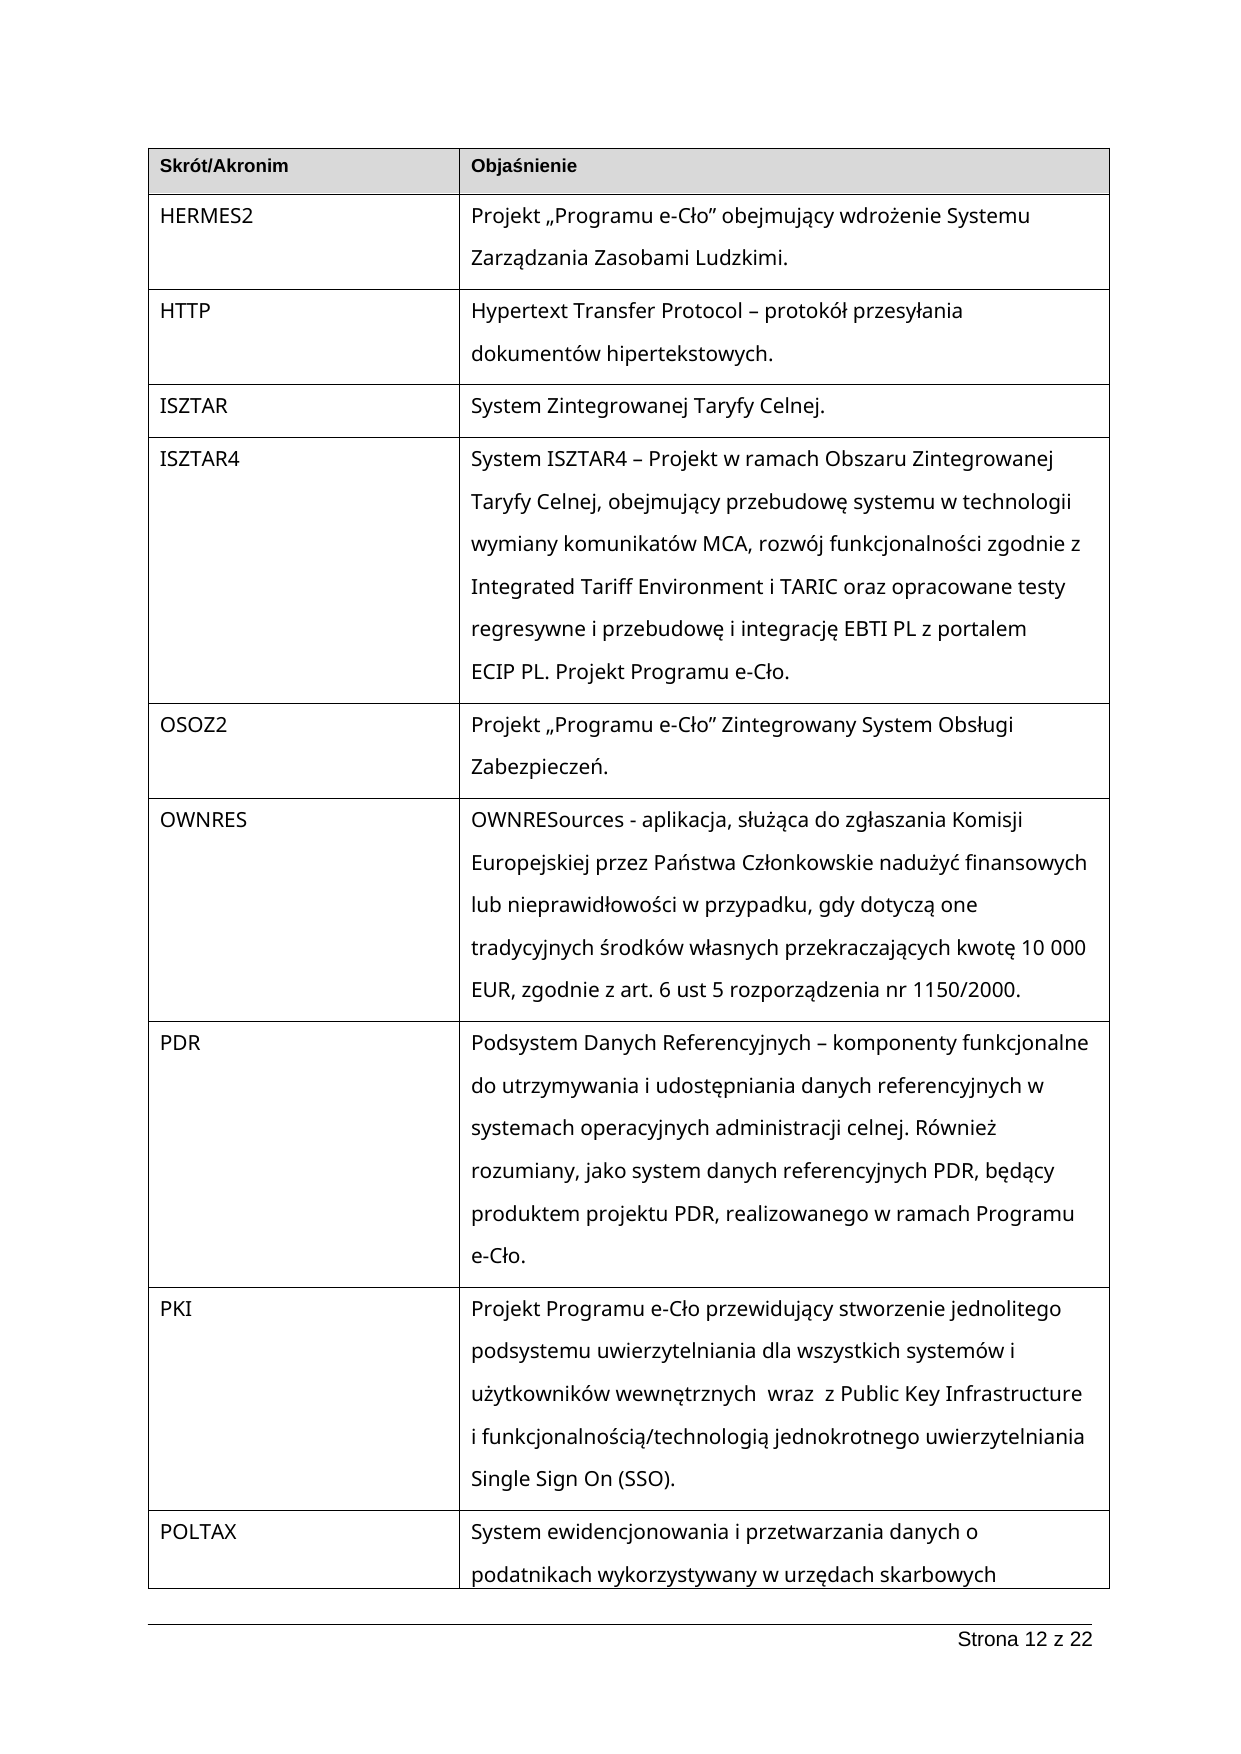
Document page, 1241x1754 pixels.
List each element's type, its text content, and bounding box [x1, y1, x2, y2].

table_cell Hypertext Transfer Protocol – protokół przesyłania dokumentów hipertekstowych. [460, 290, 1109, 384]
table_header Skrót/Akronim [149, 149, 459, 193]
table_header Objaśnienie [460, 149, 1109, 193]
table_cell Projekt „Programu e-Cło” Zintegrowany System Obsługi Zabezpieczeń. [460, 704, 1109, 798]
table_cell HTTP [149, 290, 459, 384]
table_cell ISZTAR [149, 385, 459, 437]
table_cell System ISZTAR4 – Projekt w ramach Obszaru Zintegrowanej Taryfy Celnej, obejmujący przebudowę systemu w technologii wymiany komunikatów MCA, rozwój funkcjonalności zgodnie z Integrated Tariff Environment i TARIC oraz opracowane testy regresywne i przebudowę i integrację EBTI PL z portalem ECIP PL. Projekt Programu e-Cło. [460, 438, 1109, 703]
table_cell PKI [149, 1288, 459, 1510]
table_cell POLTAX [149, 1511, 459, 1588]
table_cell Projekt Programu e-Cło przewidujący stworzenie jednolitego podsystemu uwierzytelniania dla wszystkich systemów i użytkowników wewnętrznych wraz z Public Key Infrastructure i funkcjonalnością/technologią jednokrotnego uwierzytelniania Single Sign On (SSO). [460, 1288, 1109, 1510]
table_cell System Zintegrowanej Taryfy Celnej. [460, 385, 1109, 437]
table_cell Projekt „Programu e-Cło” obejmujący wdrożenie Systemu Zarządzania Zasobami Ludzkimi. [460, 195, 1109, 289]
table_cell OSOZ2 [149, 704, 459, 798]
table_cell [460, 1511, 1109, 1588]
table_cell PDR [149, 1022, 459, 1287]
table_cell HERMES2 [149, 195, 459, 289]
table_cell ISZTAR4 [149, 438, 459, 703]
table_cell OWNRESources - aplikacja, służąca do zgłaszania Komisji Europejskiej przez Państwa Członkowskie nadużyć finansowych lub nieprawidłowości w przypadku, gdy dotyczą one tradycyjnych środków własnych przekraczających kwotę 10 000 EUR, zgodnie z art. 6 ust 5 rozporządzenia nr 1150/2000. [460, 799, 1109, 1021]
table_cell OWNRES [149, 799, 459, 1021]
table_cell Podsystem Danych Referencyjnych – komponenty funkcjonalne do utrzymywania i udostępniania danych referencyjnych w systemach operacyjnych administracji celnej. Również rozumiany, jako system danych referencyjnych PDR, będący produktem projektu PDR, realizowanego w ramach Programu e-Cło. [460, 1022, 1109, 1287]
